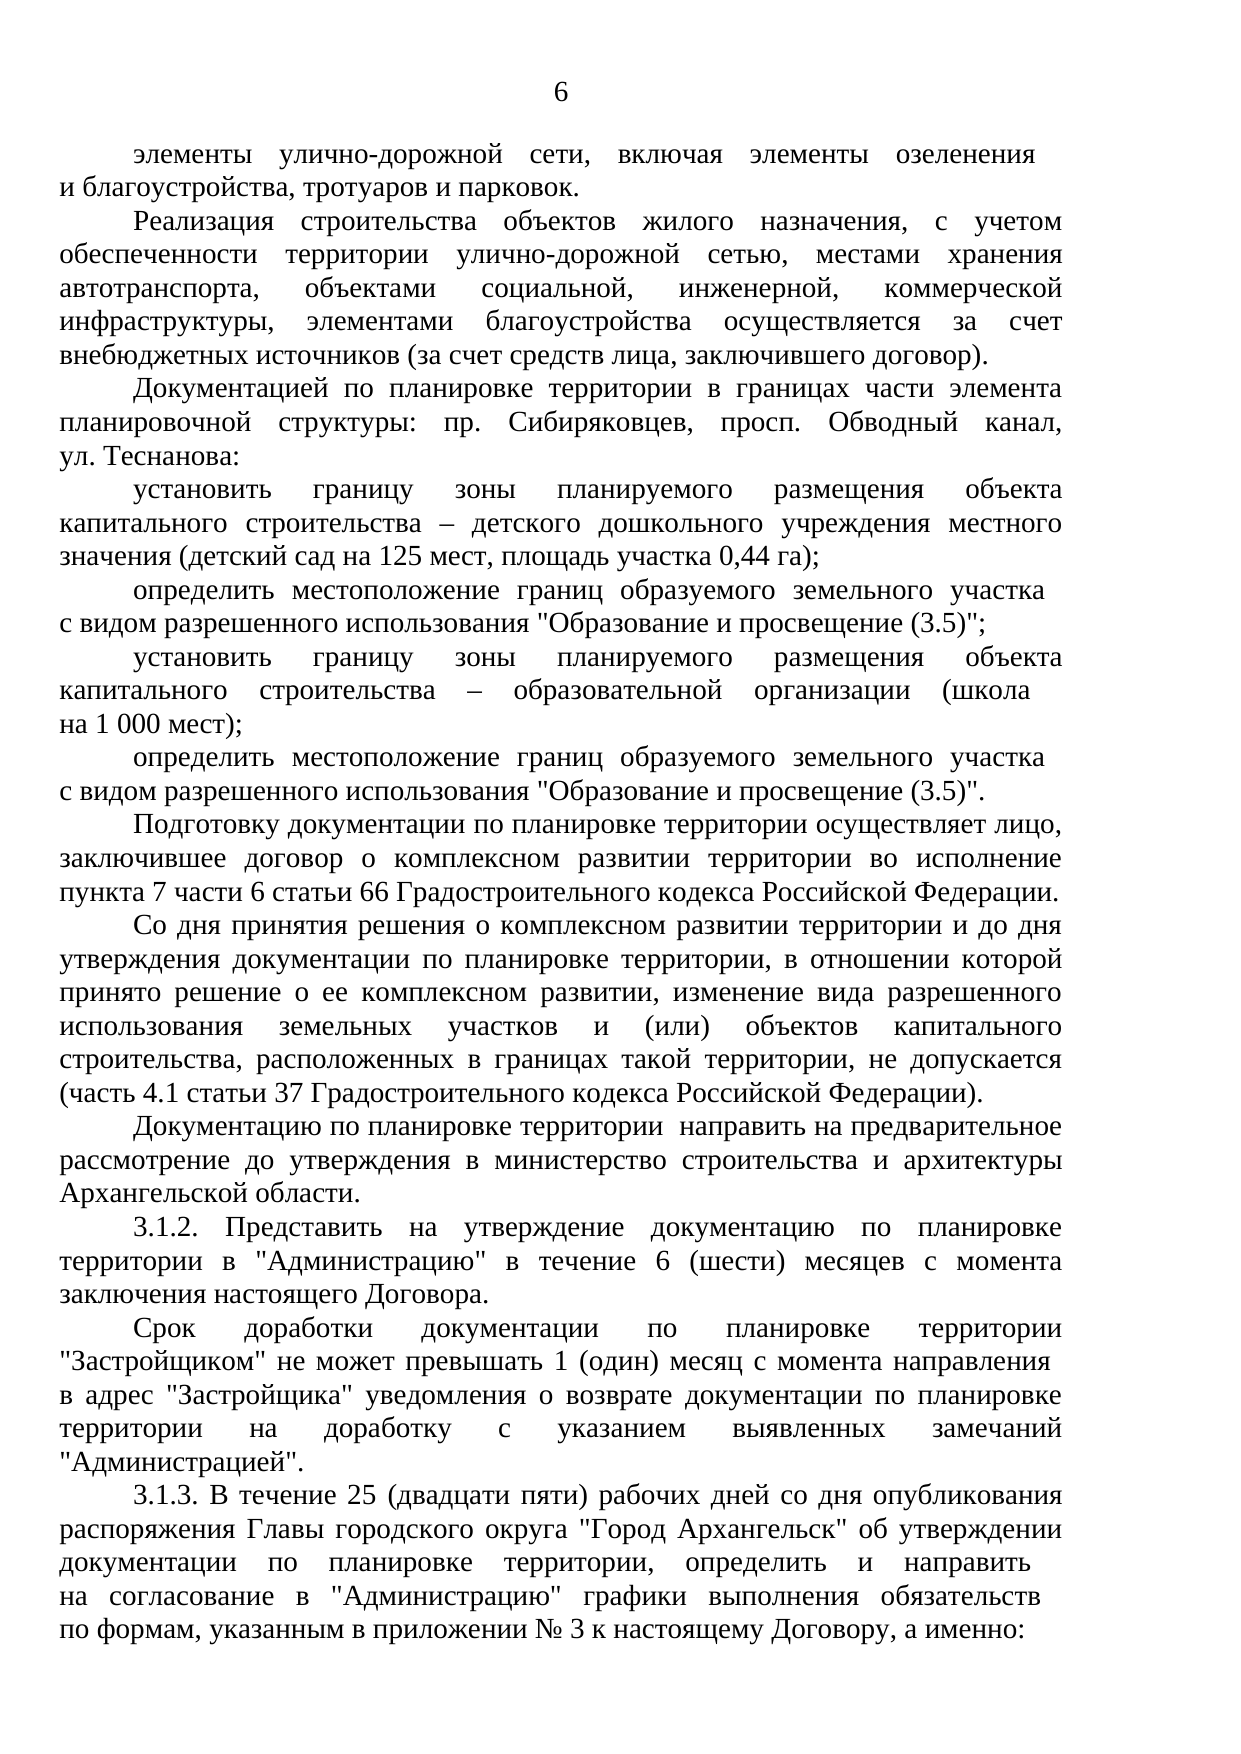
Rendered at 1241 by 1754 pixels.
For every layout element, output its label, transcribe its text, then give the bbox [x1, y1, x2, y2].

text Документацией по планировке территории в границах части элемента планировочной структуры: пр. Сибиряковцев, просп. Обводный канал, ул. Теснанова: [59, 371, 1063, 471]
text 3.1.3. В течение 25 (двадцати пяти) рабочих дней со дня опубликования распоряжения Главы городского округа "Город Архангельск" об утверждении документации по планировке территории, определить и направить на согласование в "Администрацию" графики выполнения обязательств по формам, указанным в приложении № 3 к настоящему Договору, а именно: [59, 1477, 1063, 1645]
text установить границу зоны планируемого размещения объекта капитального строительства – образовательной организации (школа на 1 000 мест); [59, 639, 1063, 739]
text Подготовку документации по планировке территории осуществляет лицо, заключившее договор о комплексном развитии территории во исполнение пункта 7 части 6 статьи 66 Градостроительного кодекса Российской Федерации. [59, 807, 1063, 907]
text Документацию по планировке территории направить на предварительное рассмотрение до утверждения в министерство строительства и архитектуры Архангельской области. [59, 1108, 1063, 1209]
text Реализация строительства объектов жилого назначения, с учетом обеспеченности территории улично-дорожной сетью, местами хранения автотранспорта, объектами социальной, инженерной, коммерческой инфраструктуры, элементами благоустройства осуществляется за счет внебюджетных источников (за счет средств лица, заключившего договор). [59, 203, 1063, 371]
text установить границу зоны планируемого размещения объекта капитального строительства – детского дошкольного учреждения местного значения (детский сад на 125 мест, площадь участка 0,44 га); [59, 471, 1063, 572]
text определить местоположение границ образуемого земельного участка с видом разрешенного использования "Образование и просвещение (3.5)"; [59, 572, 1063, 639]
text определить местоположение границ образуемого земельного участка с видом разрешенного использования "Образование и просвещение (3.5)". [59, 739, 1063, 807]
text Со дня принятия решения о комплексном развитии территории и до дня утверждения документации по планировке территории, в отношении которой принято решение о ее комплексном развитии, изменение вида разрешенного использования земельных участков и (или) объектов капитального строительства, расположенных в границах такой территории, не допускается (часть 4.1 статьи 37 Градостроительного кодекса Российской Федерации). [59, 907, 1063, 1108]
text Срок доработки документации по планировке территории "Застройщиком" не может превышать 1 (один) месяц с момента направления в адрес "Застройщика" уведомления о возврате документации по планировке территории на доработку с указанием выявленных замечаний "Администрацией". [59, 1310, 1063, 1477]
text элементы улично-дорожной сети, включая элементы озеленения и благоустройства, тротуаров и парковок. [59, 136, 1063, 203]
text 3.1.2. Представить на утверждение документацию по планировке территории в "Администрацию" в течение 6 (шести) месяцев с момента заключения настоящего Договора. [59, 1209, 1063, 1310]
